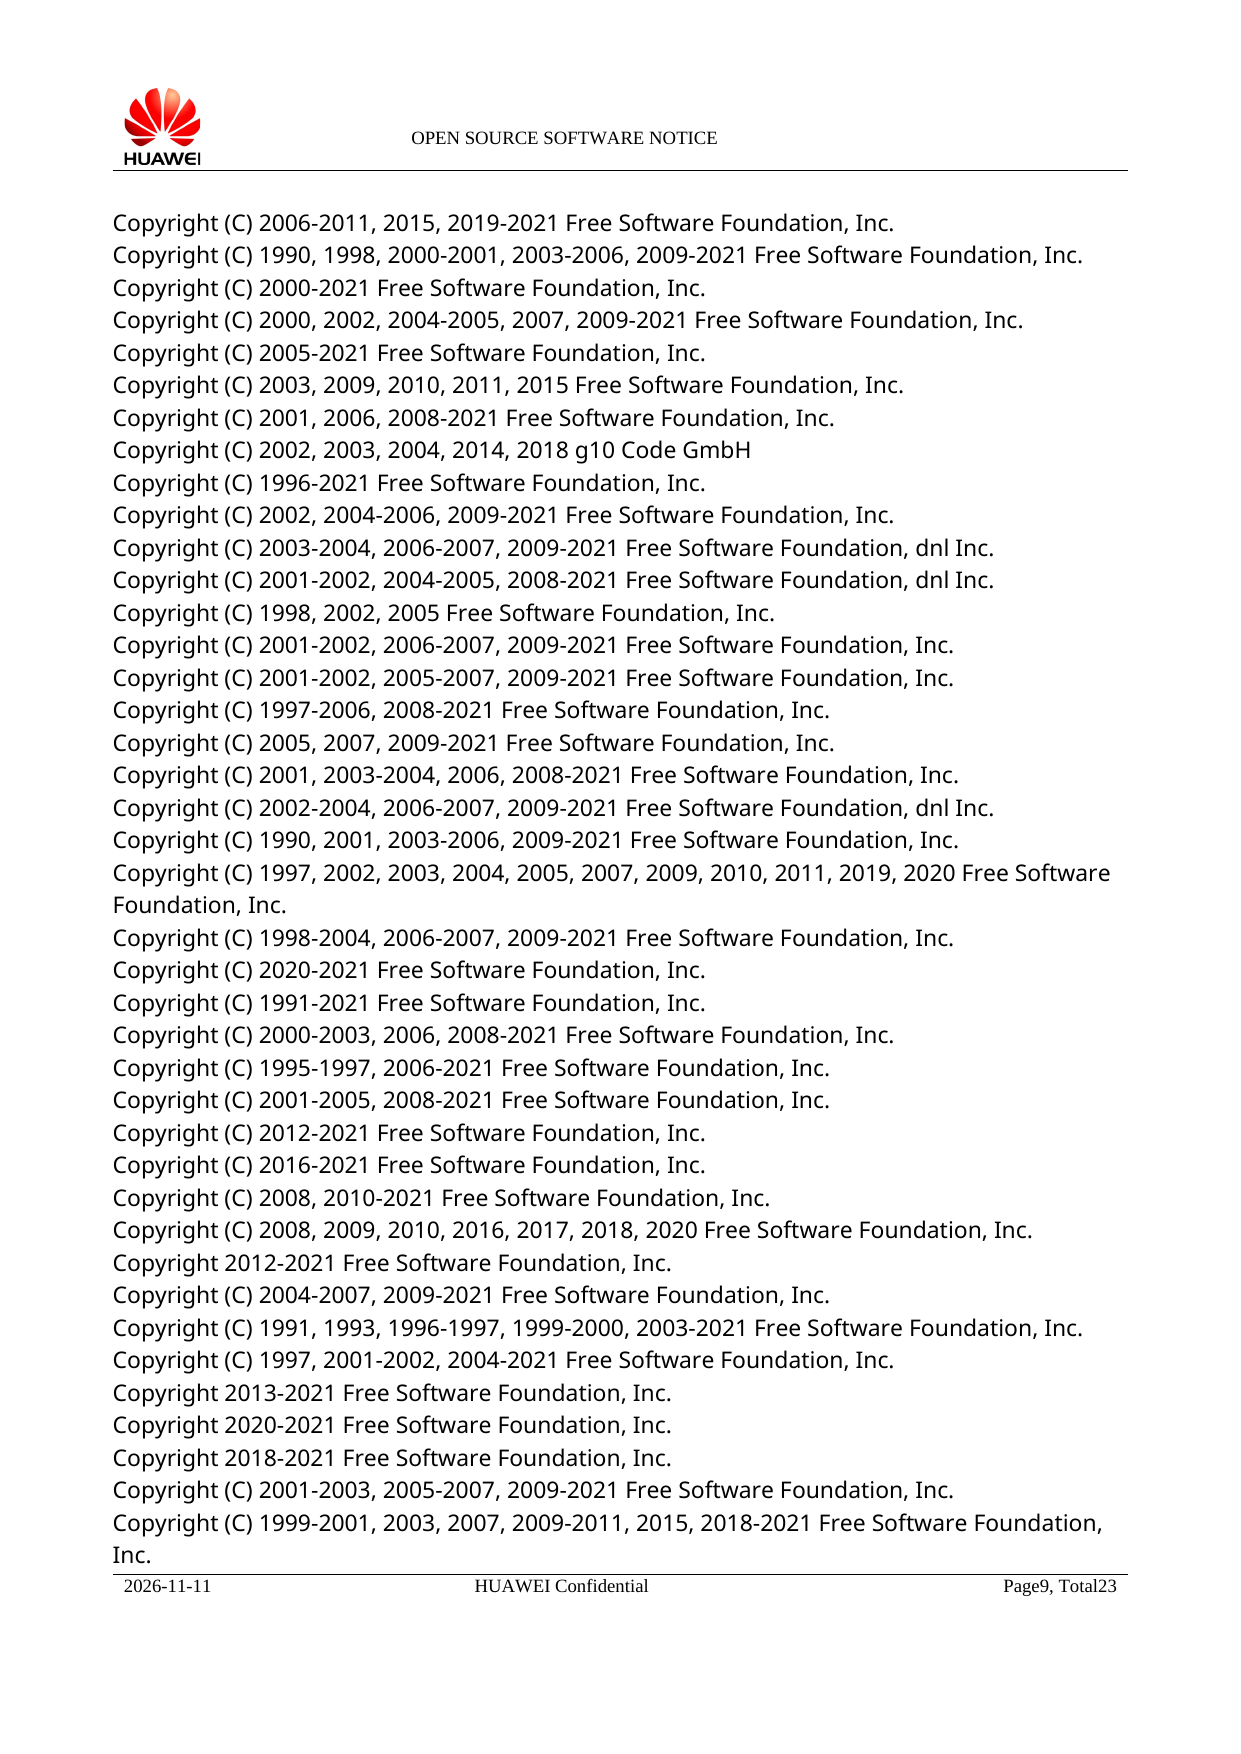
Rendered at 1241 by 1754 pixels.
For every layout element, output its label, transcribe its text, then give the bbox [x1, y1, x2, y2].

picture [124, 88, 201, 165]
